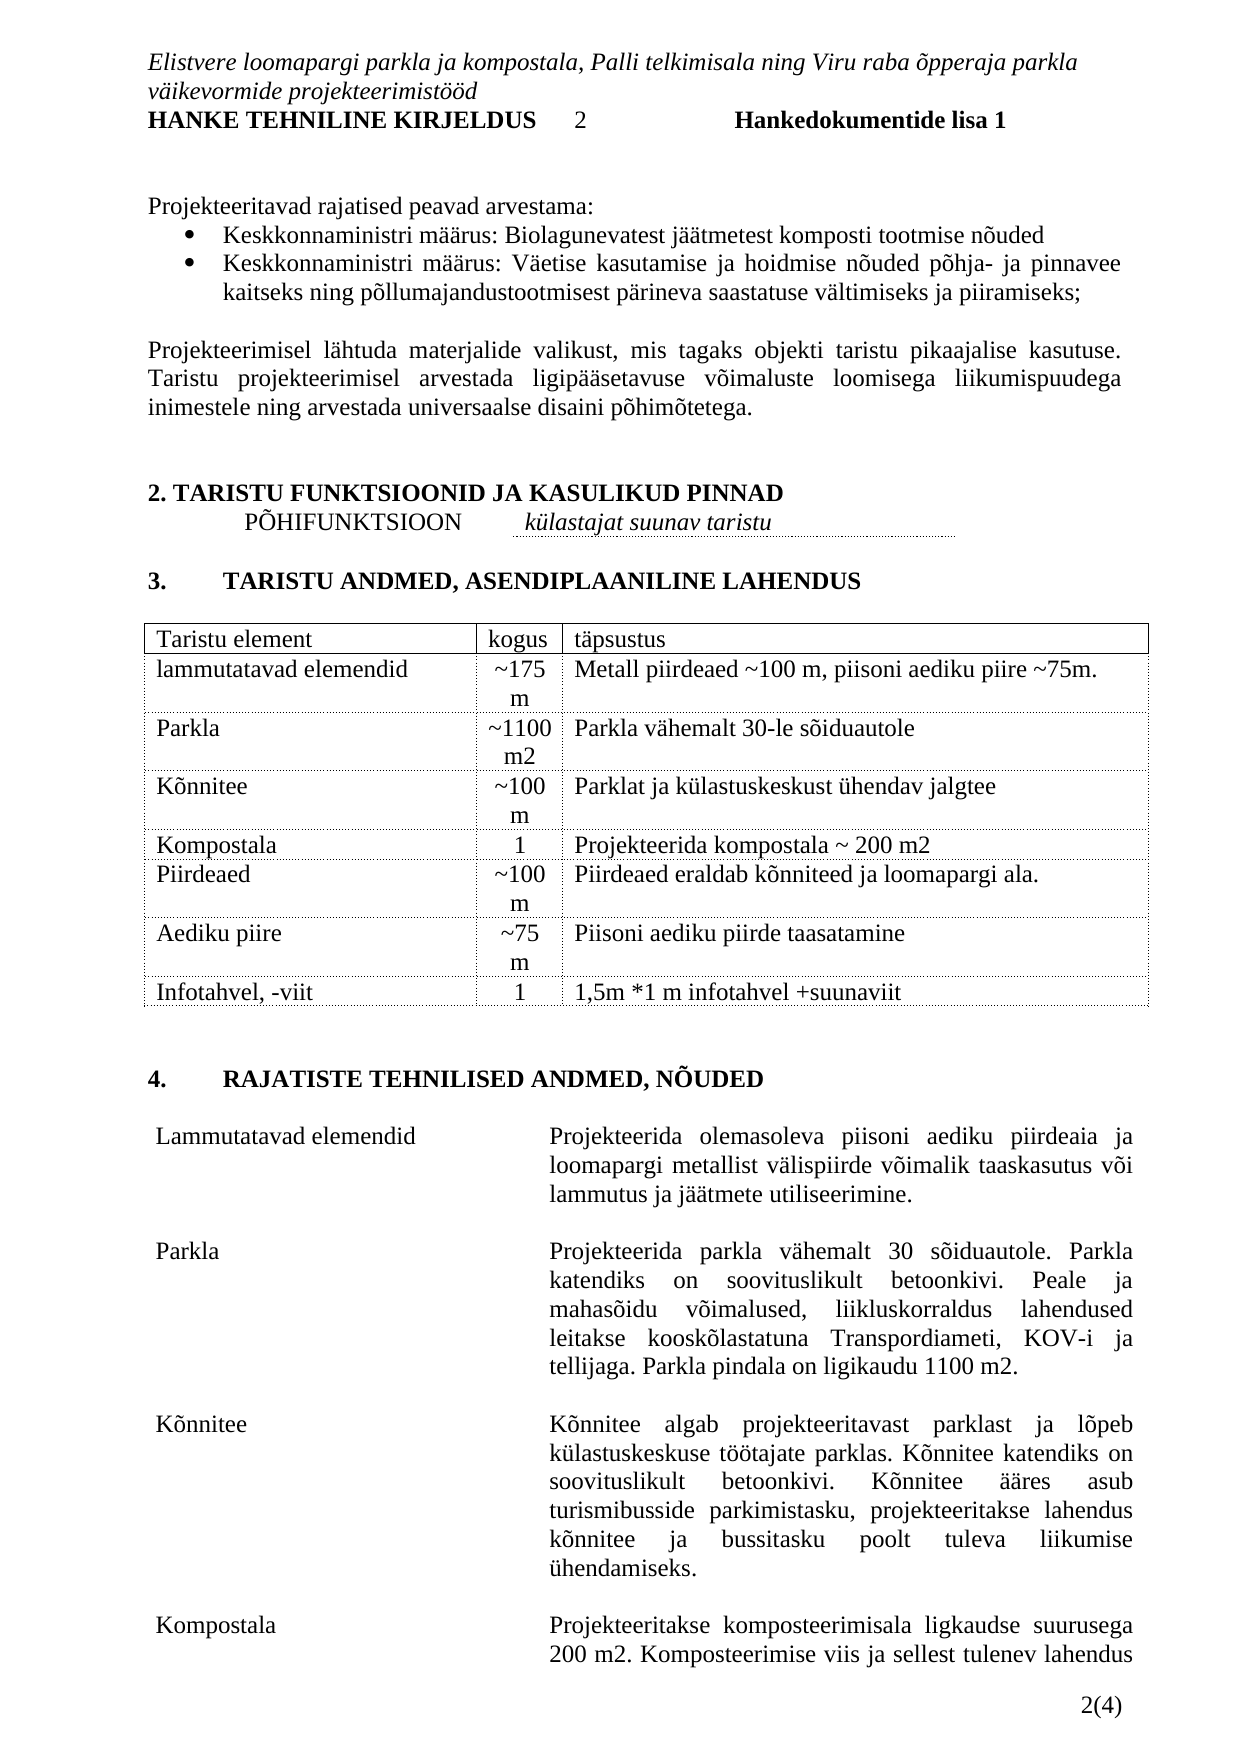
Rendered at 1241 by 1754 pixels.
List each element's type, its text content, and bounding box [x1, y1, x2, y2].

list Keskkonnaministri määrus: Biolagunevatest jäätmetest komposti tootmise nõuded [185, 220, 1122, 248]
table_cell Projekteerida kompostala ~ 200 m2 [563, 829, 1149, 858]
table_cell Parklat ja külastuskeskust ühendav jalgtee [563, 770, 1149, 829]
table_header täpsustus [563, 624, 1148, 653]
table_cell 1 [477, 976, 563, 1005]
table_cell Piirdeaed eraldab kõnniteed ja loomapargi ala. [563, 859, 1149, 917]
table_cell ~175 m [477, 654, 563, 712]
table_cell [144, 1610, 538, 1668]
table_header Lammutatavad elemendid [144, 1121, 538, 1236]
table_header Taristu element [145, 624, 476, 653]
table_cell 1 [477, 829, 563, 858]
text 3. TARISTU ANDMED, ASENDIPLAANILINE LAHENDUS [148, 566, 1122, 594]
table_cell Kompostala [145, 829, 477, 858]
table_cell Infotahvel, -viit [145, 976, 477, 1005]
text 4. RAJATISTE TEHNILISED ANDMED, NÕUDED [148, 1064, 1122, 1093]
table_cell Metall piirdeaed ~100 m, piisoni aediku piire ~75m. [563, 654, 1149, 712]
table_cell Projekteerida parkla vähemalt 30 sõiduautole. Parkla katendiks on soovituslikult betoonkivi. Peale ja mahasõidu võimalused, liikluskorraldus lahendused leitakse kooskõlastatuna Transpordiameti, KOV-i ja tellijaga. Parkla pindala on ligikaudu 1100 m2. Kõnnitee algab projekteeritavast parklast ja lõpeb külastuskeskuse töötajate parklas. Kõnnitee katendiks on soovituslikult betoonkivi. Kõnnitee ääres asub turismibusside parkimistasku, projekteeritakse lahendus kõnnitee ja bussitasku poolt tuleva liikumise ühendamiseks. [538, 1236, 1145, 1610]
table_header külastajat suunav taristu [513, 507, 956, 536]
table_cell Piisoni aediku piirde taasatamine [563, 917, 1149, 976]
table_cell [538, 1610, 1145, 1668]
table_cell ~100 m [477, 859, 563, 917]
table_header kogus [477, 624, 562, 653]
table_cell lammutatavad elemendid [145, 654, 477, 712]
table_header PÕHIFUNKTSIOON [233, 507, 513, 536]
table_cell Piirdeaed [145, 859, 477, 917]
table_cell 1,5m *1 m infotahvel +suunaviit [563, 976, 1149, 1005]
table_header Projekteerida olemasoleva piisoni aediku piirdeaia ja loomapargi metallist välispiirde võimalik taaskasutus või lammutus ja jäätmete utiliseerimine. [538, 1121, 1145, 1236]
table_cell ~1100 m2 [477, 712, 563, 770]
table_cell Kõnnitee [145, 770, 477, 829]
text Projekteeritavad rajatised peavad arvestama: [148, 191, 1122, 220]
table_cell ~100 m [477, 770, 563, 829]
table_cell Aediku piire [145, 917, 477, 976]
list Keskkonnaministri määrus: Väetise kasutamise ja hoidmise nõuded põhja- ja pinnavee kaitseks ning põllumajandustootmisest pärineva saastatuse vältimiseks ja piiramiseks; [185, 248, 1122, 306]
table_cell Parkla [145, 712, 477, 770]
table_cell ~75 m [477, 917, 563, 976]
text 2. TARISTU FUNKTSIOONID JA kasulikUD pinNAd [148, 478, 1122, 507]
table_cell Parkla Kõnnitee [144, 1236, 538, 1610]
text Projekteerimisel lähtuda materjalide valikust, mis tagaks objekti taristu pikaajalise kasutuse. Taristu projekteerimisel arvestada ligipääsetavuse võimaluste loomisega liikumispuudega inimestele ning arvestada universaalse disaini põhimõtetega. [148, 335, 1122, 421]
table_cell Parkla vähemalt 30-le sõiduautole [563, 712, 1149, 770]
